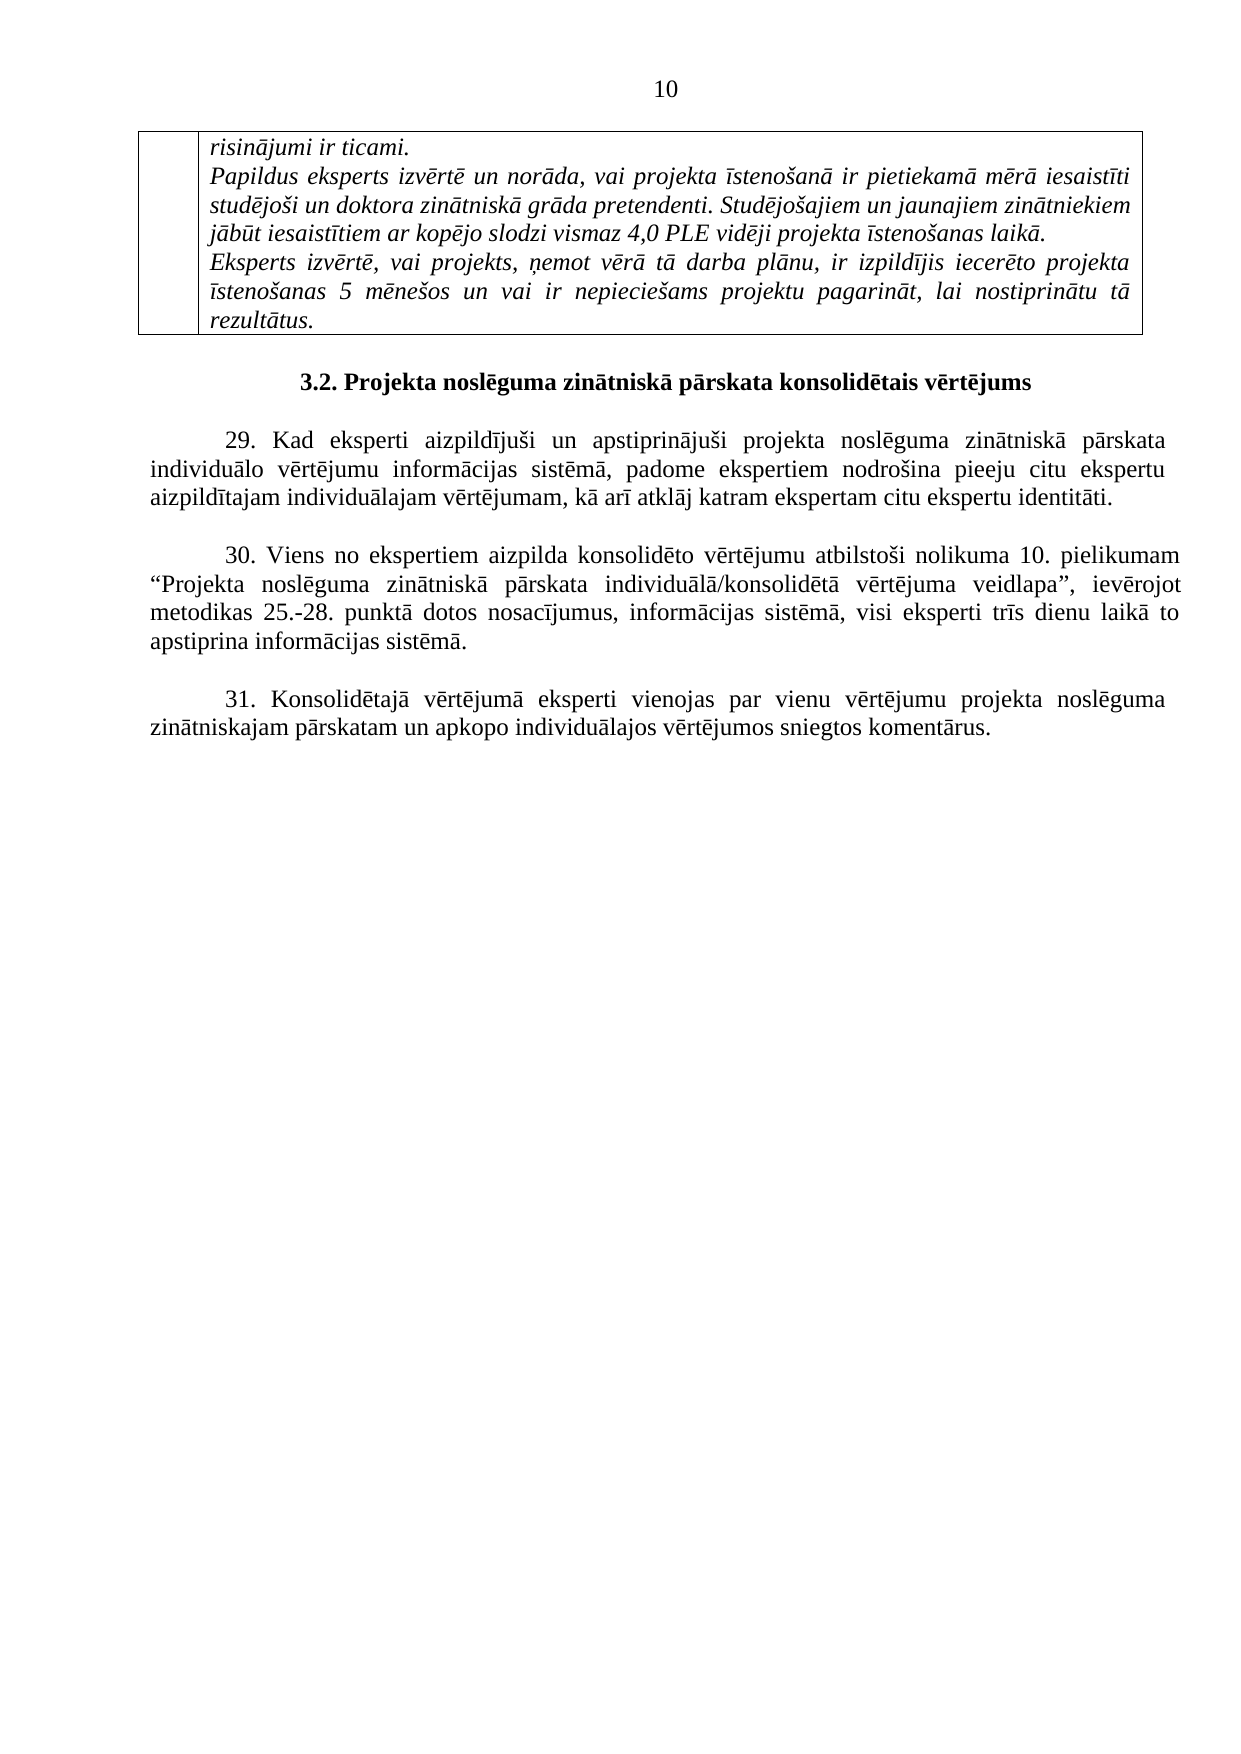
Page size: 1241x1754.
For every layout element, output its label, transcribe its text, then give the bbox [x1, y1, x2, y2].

text 30. Viens no ekspertiem aizpilda konsolidēto vērtējumu atbilstoši nolikuma 10. pielikumam “Projekta noslēguma zinātniskā pārskata individuālā/konsolidētā vērtējuma veidlapa”, ievērojot metodikas 25.-28. punktā dotos nosacījumus, informācijas sistēmā, visi eksperti trīs dienu laikā to apstiprina informācijas sistēmā. [150, 540, 1181, 655]
subtitle 3.2. Projekta noslēguma zinātniskā pārskata konsolidētais vērtējums [150, 367, 1181, 396]
list 31. Konsolidētajā vērtējumā eksperti vienojas par vienu vērtējumu projekta noslēguma zinātniskajam pārskatam un apkopo individuālajos vērtējumos sniegtos komentārus. [150, 684, 1166, 741]
list 29. Kad eksperti aizpildījuši un apstiprinājuši projekta noslēguma zinātniskā pārskata individuālo vērtējumu informācijas sistēmā, padome ekspertiem nodrošina pieeju citu ekspertu aizpildītajam individuālajam vērtējumam, kā arī atklāj katram ekspertam citu ekspertu identitāti. [150, 425, 1166, 511]
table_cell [199, 132, 1142, 333]
